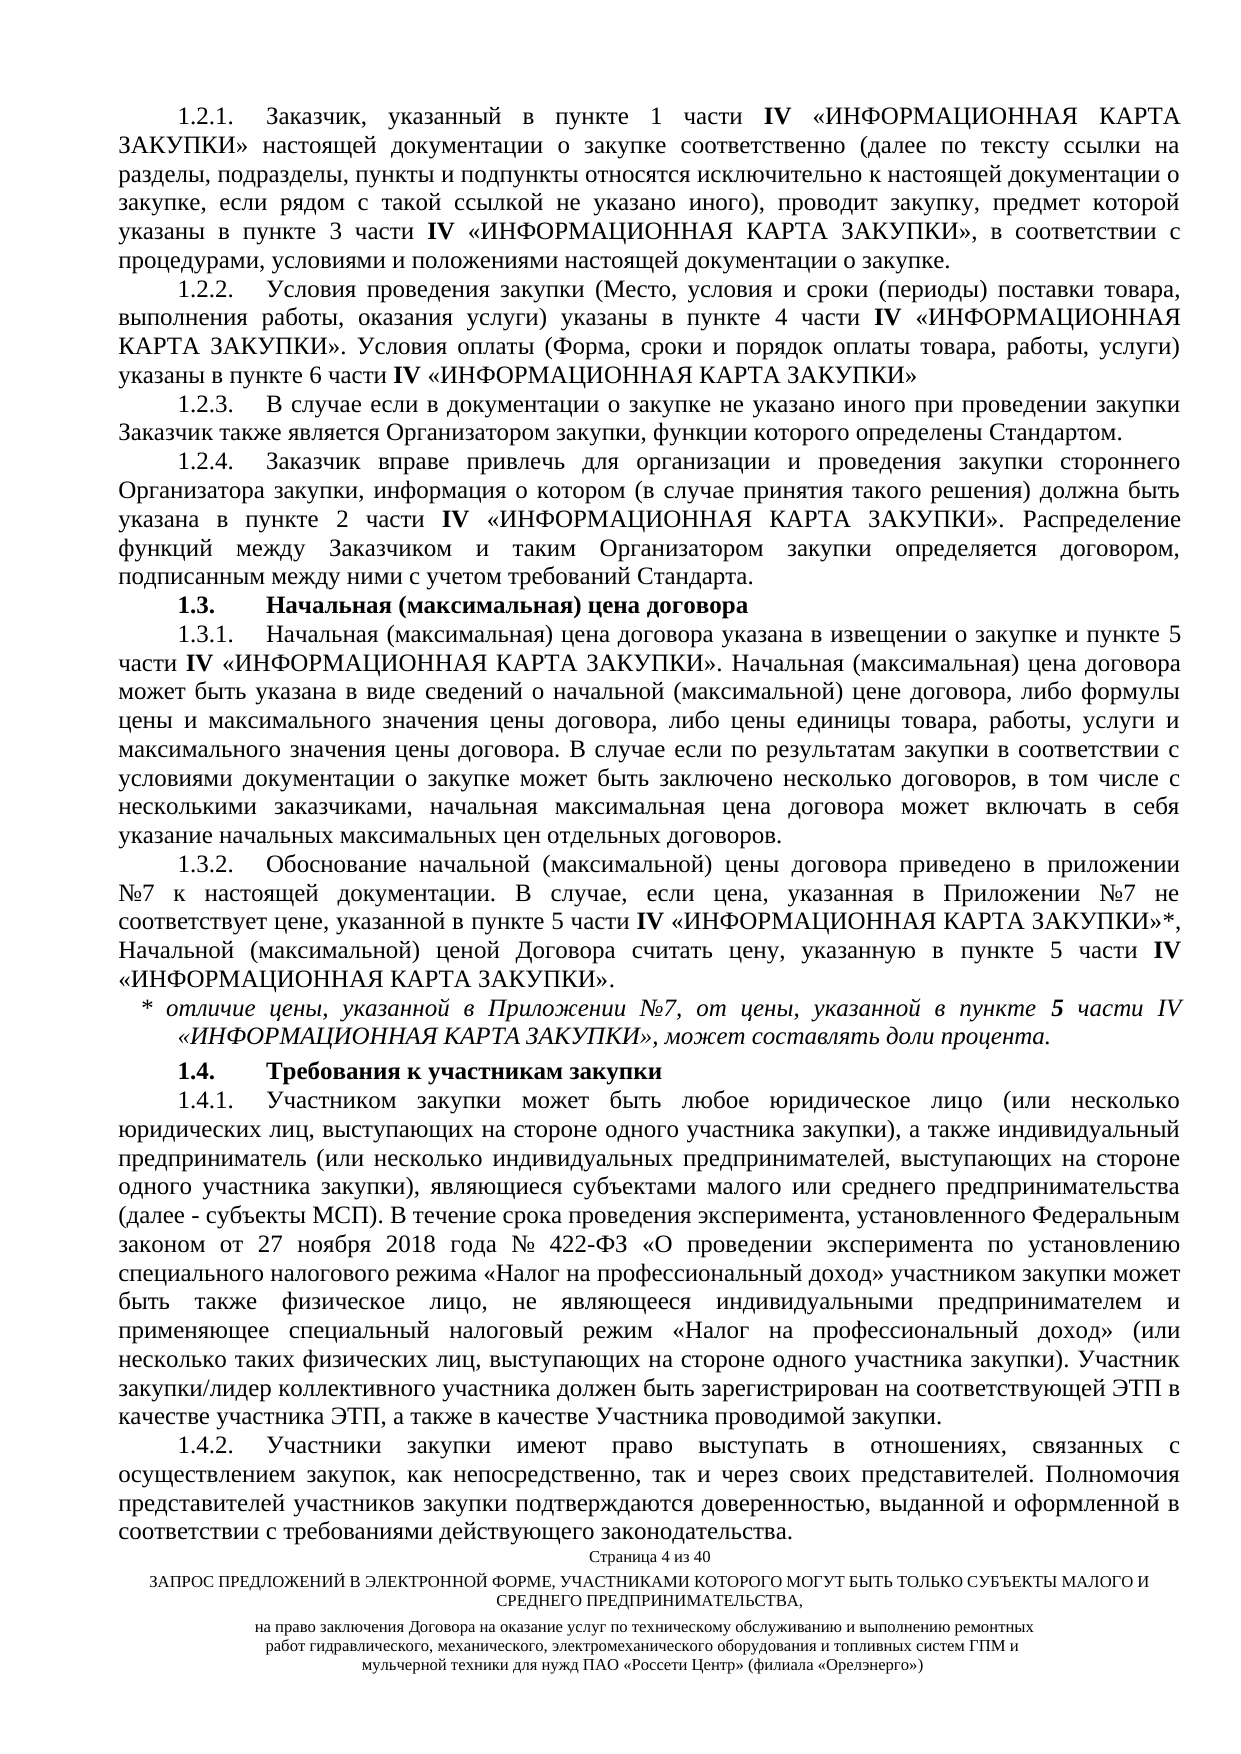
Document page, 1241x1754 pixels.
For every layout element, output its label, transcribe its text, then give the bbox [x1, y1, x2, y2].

subtitle Участником закупки может быть любое юридическое лицо (или несколько юридических лиц, выступающих на стороне одного участника закупки), а также индивидуальный предприниматель (или несколько индивидуальных предпринимателей, выступающих на стороне одного участника закупки), являющиеся субъектами малого или среднего предпринимательства (далее - субъекты МСП). В течение срока проведения эксперимента, установленного Федеральным законом от 27 ноября 2018 года № 422-ФЗ «О проведении эксперимента по установлению специального налогового режима «Налог на профессиональный доход» участником закупки может быть также физическое лицо, не являющееся индивидуальными предпринимателем и применяющее специальный налоговый режим «Налог на профессиональный доход» (или несколько таких физических лиц, выступающих на стороне одного участника закупки). Участник закупки/лидер коллективного участника должен быть зарегистрирован на соответствующей ЭТП в качестве участника ЭТП, а также в качестве Участника проводимой закупки. [118, 1085, 1181, 1430]
subtitle Заказчик, указанный в пункте 1 части IV «ИНФОРМАЦИОННАЯ КАРТА ЗАКУПКИ» настоящей документации о закупке соответственно (далее по тексту ссылки на разделы, подразделы, пункты и подпункты относятся исключительно к настоящей документации о закупке, если рядом с такой ссылкой не указано иного), проводит закупку, предмет которой указаны в пункте 3 части IV «ИНФОРМАЦИОННАЯ КАРТА ЗАКУПКИ», в соответствии с процедурами, условиями и положениями настоящей документации о закупке. [118, 101, 1181, 274]
subtitle Заказчик вправе привлечь для организации и проведения закупки стороннего Организатора закупки, информация о котором (в случае принятия такого решения) должна быть указана в пункте 2 части IV «ИНФОРМАЦИОННАЯ КАРТА ЗАКУПКИ». Распределение функций между Заказчиком и таким Организатором закупки определяется договором, подписанным между ними с учетом требований Стандарта. [118, 446, 1181, 590]
subtitle Условия проведения закупки (Место, условия и сроки (периоды) поставки товара, выполнения работы, оказания услуги) указаны в пункте 4 части IV «ИНФОРМАЦИОННАЯ КАРТА ЗАКУПКИ». Условия оплаты (Форма, сроки и порядок оплаты товара, работы, услуги) указаны в пункте 6 части IV «ИНФОРМАЦИОННАЯ КАРТА ЗАКУПКИ» [118, 274, 1181, 389]
subtitle В случае если в документации о закупке не указано иного при проведении закупки Заказчик также является Организатором закупки, функции которого определены Стандартом. [118, 389, 1181, 446]
subtitle Обоснование начальной (максимальной) цены договора приведено в приложении №7 к настоящей документации. В случае, если цена, указанная в Приложении №7 не соответствует цене, указанной в пункте 5 части IV «ИНФОРМАЦИОННАЯ КАРТА ЗАКУПКИ»*, Начальной (максимальной) ценой Договора считать цену, указанную в пункте 5 части IV «ИНФОРМАЦИОННАЯ КАРТА ЗАКУПКИ». [118, 849, 1181, 993]
subtitle Начальная (максимальная) цена договора [118, 590, 1181, 619]
subtitle Начальная (максимальная) цена договора указана в извещении о закупке и пункте 5 части IV «ИНФОРМАЦИОННАЯ КАРТА ЗАКУПКИ». Начальная (максимальная) цена договора может быть указана в виде сведений о начальной (максимальной) цене договора, либо формулы цены и максимального значения цены договора, либо цены единицы товара, работы, услуги и максимального значения цены договора. В случае если по результатам закупки в соответствии с условиями документации о закупке может быть заключено несколько договоров, в том числе с несколькими заказчиками, начальная максимальная цена договора может включать в себя указание начальных максимальных цен отдельных договоров. [118, 619, 1181, 849]
subtitle Участники закупки имеют право выступать в отношениях, связанных с осуществлением закупок, как непосредственно, так и через своих представителей. Полномочия представителей участников закупки подтверждаются доверенностью, выданной и оформленной в соответствии с требованиями действующего законодательства. [118, 1430, 1181, 1545]
list * отличие цены, указанной в Приложении №7, от цены, указанной в пункте 5 части IV «ИНФОРМАЦИОННАЯ КАРТА ЗАКУПКИ», может составлять доли процента. [140, 993, 1181, 1050]
subtitle Требования к участникам закупки [118, 1056, 1181, 1085]
